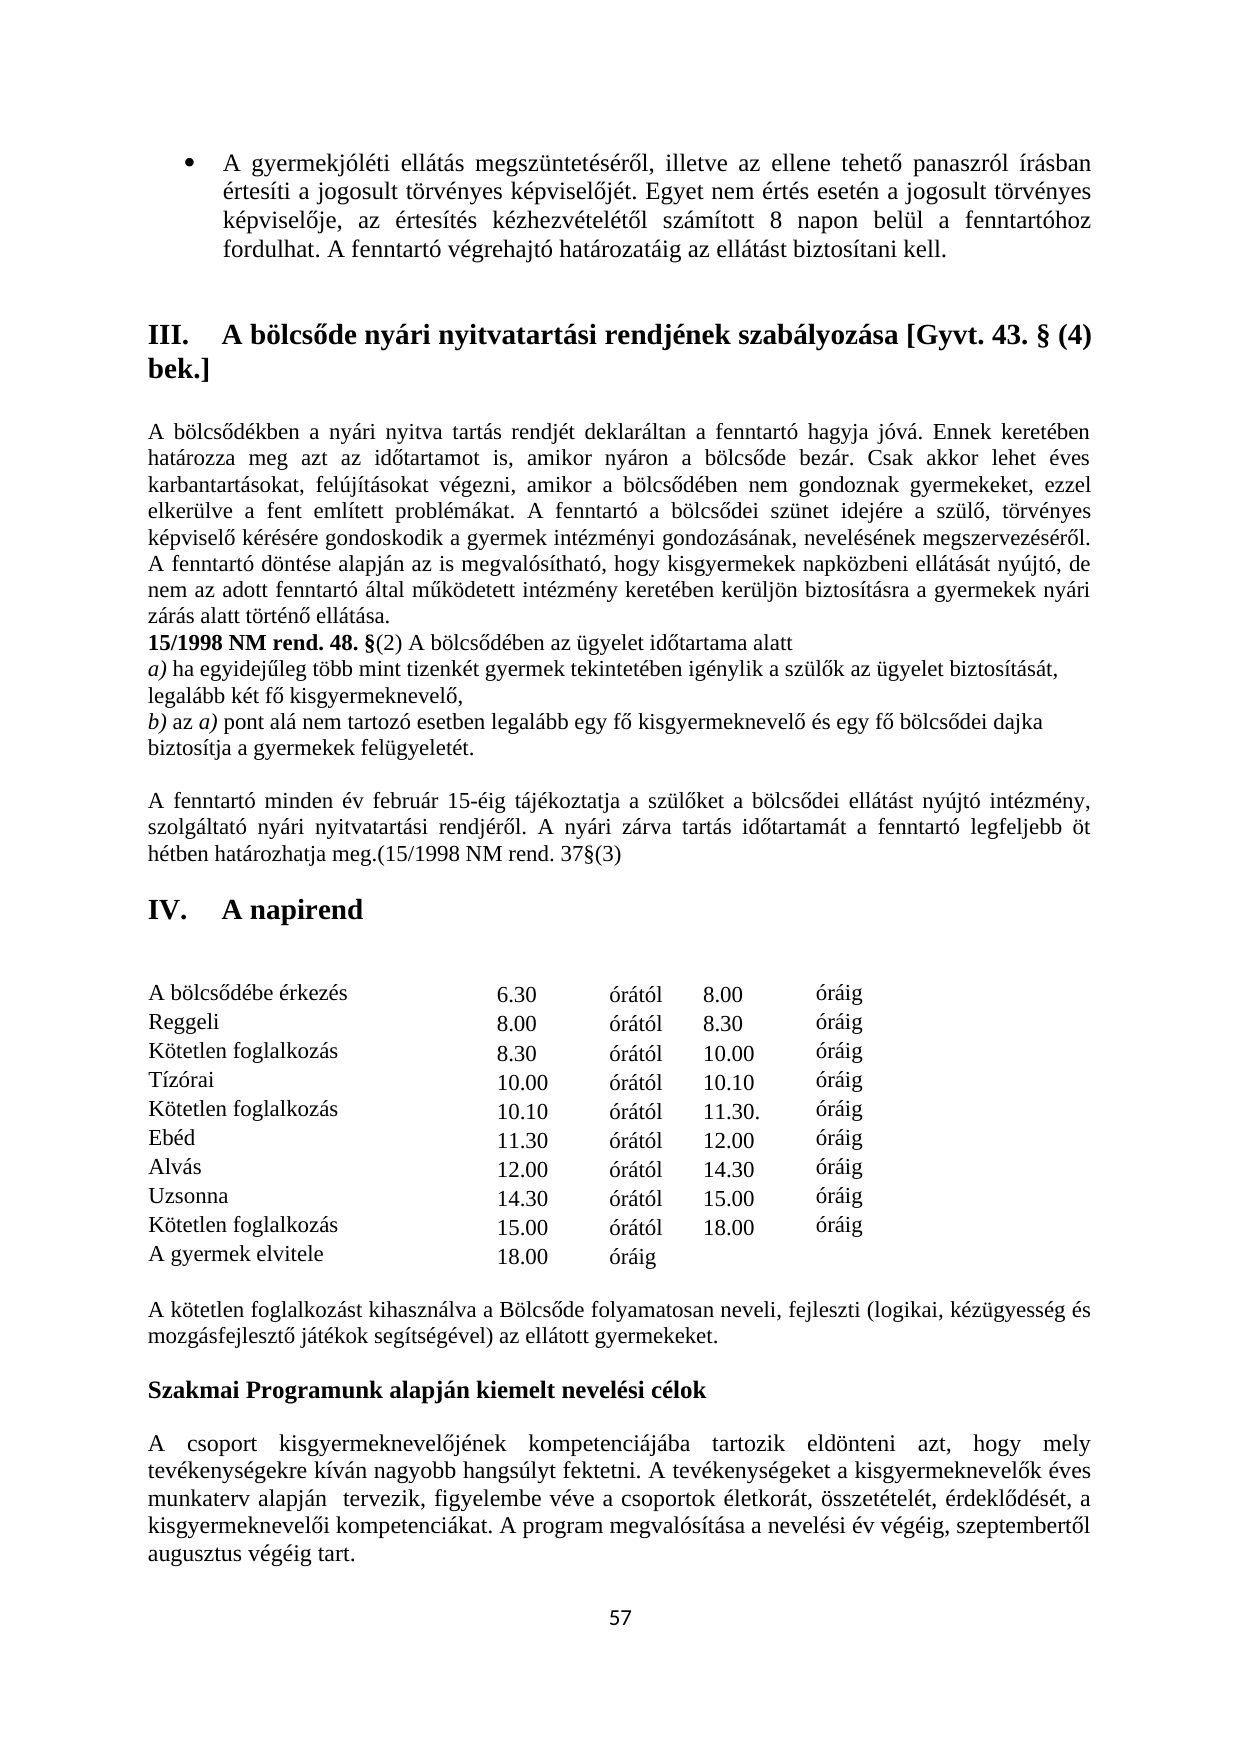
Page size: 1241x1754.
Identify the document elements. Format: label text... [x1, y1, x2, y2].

text A kötetlen foglalkozást kihasználva a Bölcsőde folyamatosan neveli, fejleszti (logikai, kézügyesség és mozgásfejlesztő játékok segítségével) az ellátott gyermekeket. [148, 1296, 1092, 1348]
text A fenntartó minden év február 15-éig tájékoztatja a szülőket a bölcsődei ellátást nyújtó intézmény, szolgáltató nyári nyitvatartási rendjéről. A nyári zárva tartás időtartamát a fenntartó legfeljebb öt hétben határozhatja meg.(15/1998 NM rend. 37§(3) [148, 787, 1092, 866]
text A csoport kisgyermeknevelőjének kompetenciájába tartozik eldönteni azt, hogy mely tevékenységekre kíván nagyobb hangsúlyt fektetni. A tevékenységeket a kisgyermeknevelők éves munkaterv alapján tervezik, figyelembe véve a csoportok életkorát, összetételét, érdeklődését, a kisgyermeknevelői kompetenciákat. A program megvalósítása a nevelési év végéig, szeptembertől augusztus végéig tart. [148, 1429, 1092, 1567]
text Szakmai Programunk alapján kiemelt nevelési célok [148, 1375, 1092, 1403]
text a) ha egyidejűleg több mint tizenkét gyermek tekintetében igénylik a szülők az ügyelet biztosítását, legalább két fő kisgyermeknevelő, [148, 655, 1092, 708]
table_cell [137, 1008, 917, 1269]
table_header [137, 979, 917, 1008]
text A bölcsődékben a nyári nyitva tartás rendjét deklaráltan a fenntartó hagyja jóvá. Ennek keretében határozza meg azt az időtartamot is, amikor nyáron a bölcsőde bezár. Csak akkor lehet éves karbantartásokat, felújításokat végezni, amikor a bölcsődében nem gondoznak gyermekeket, ezzel elkerülve a fent említett problémákat. A fenntartó a bölcsődei szünet idejére a szülő, törvényes képviselő kérésére gondoskodik a gyermek intézményi gondozásának, nevelésének megszervezéséről. A fenntartó döntése alapján az is megvalósítható, hogy kisgyermekek napközbeni ellátását nyújtó, de nem az adott fenntartó által működetett intézmény keretében kerüljön biztosításra a gyermekek nyári zárás alatt történő ellátása. [148, 418, 1092, 629]
text 15/1998 NM rend. 48. §(2) A bölcsődében az ügyelet időtartama alatt [148, 629, 1092, 655]
list A napirend [148, 892, 1092, 926]
list A bölcsőde nyári nyitvatartási rendjének szabályozása [Gyvt. 43. § (4) bek.] [148, 317, 1092, 384]
text b) az a) pont alá nem tartozó esetben legalább egy fő kisgyermeknevelő és egy fő bölcsődei dajka biztosítja a gyermekek felügyeletét. [148, 708, 1092, 761]
list A gyermekjóléti ellátás megszüntetéséről, illetve az ellene tehető panaszról írásban értesíti a jogosult törvényes képviselőjét. Egyet nem értés esetén a jogosult törvényes képviselője, az értesítés kézhezvételétől számított 8 napon belül a fenntartóhoz fordulhat. A fenntartó végrehajtó határozatáig az ellátást biztosítani kell. [185, 148, 1092, 263]
